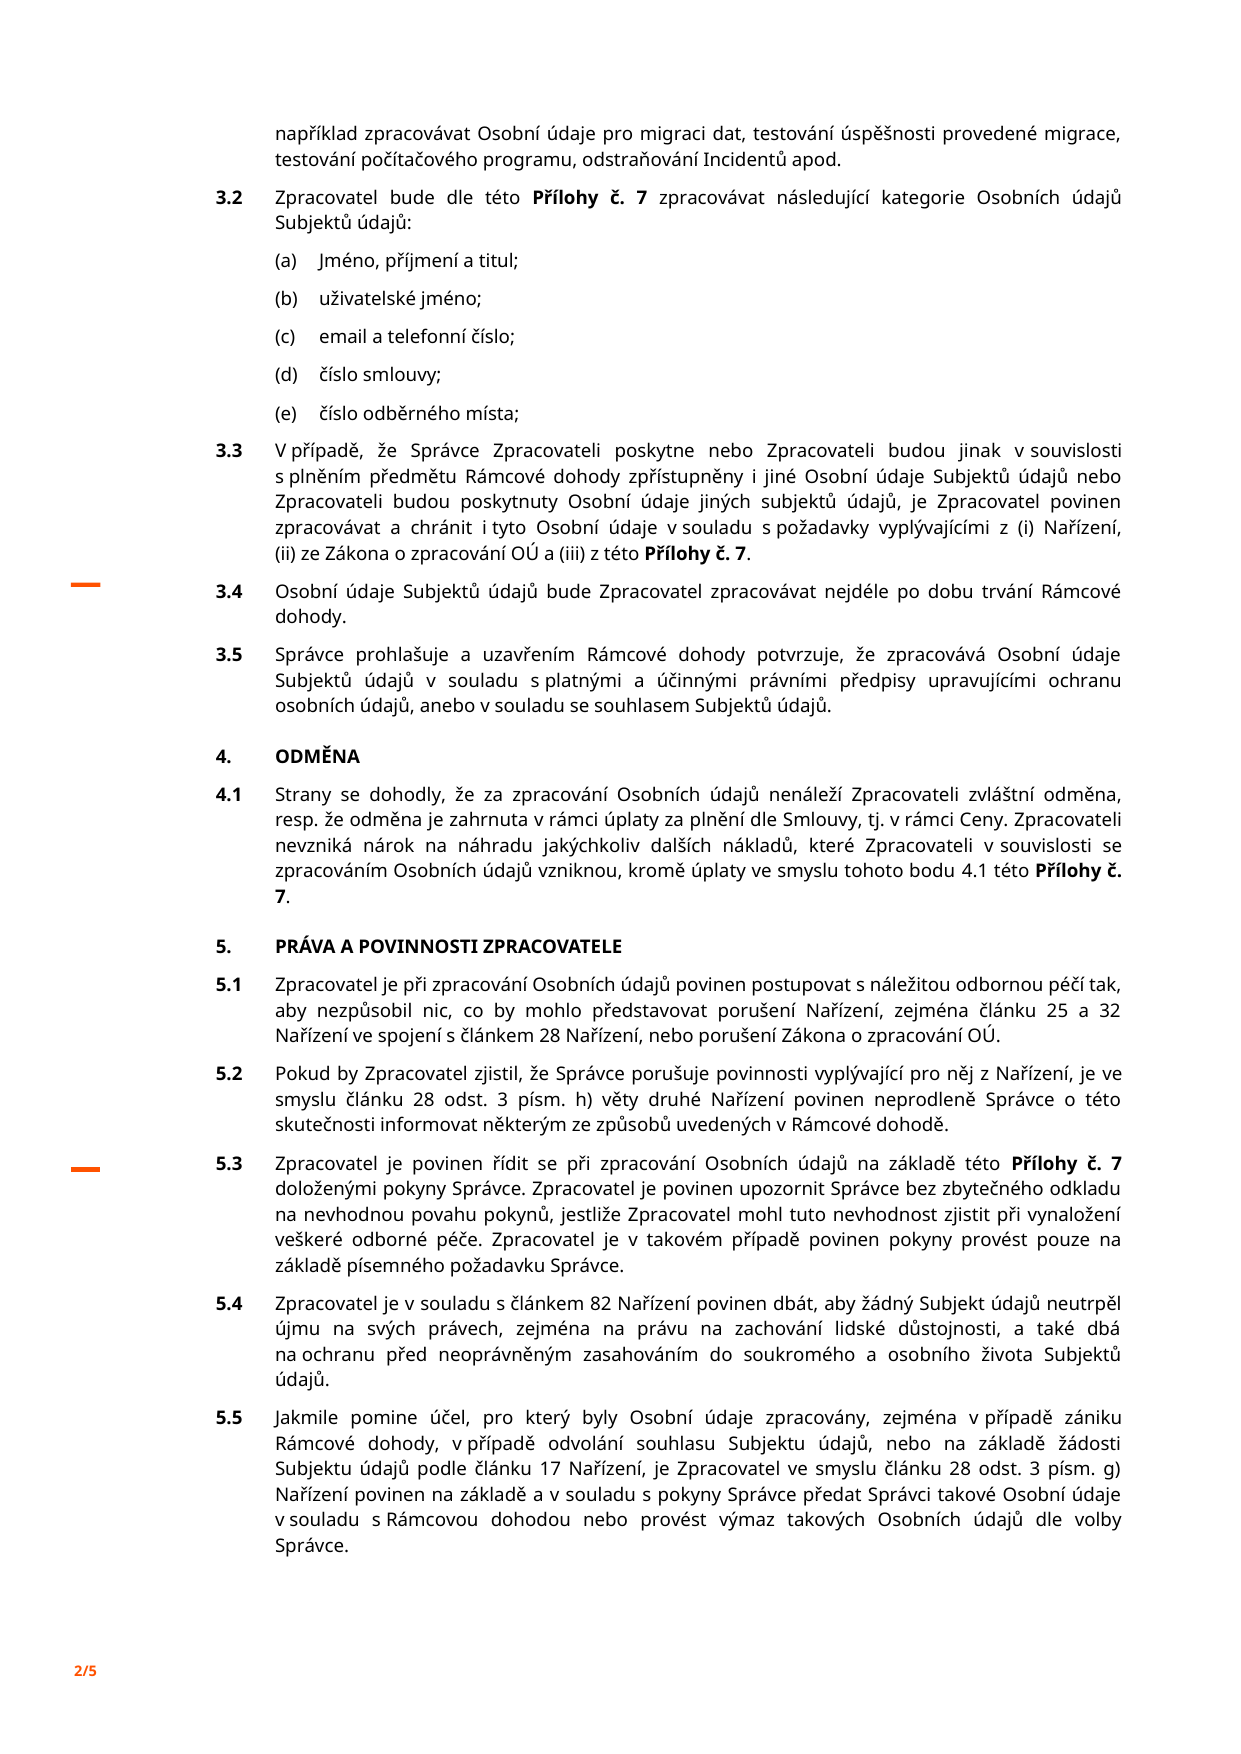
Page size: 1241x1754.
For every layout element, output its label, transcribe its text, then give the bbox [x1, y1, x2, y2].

list Strany se dohodly, že za zpracování Osobních údajů nenáleží Zpracovateli zvláštní odměna, resp. že odměna je zahrnuta v rámci úplaty za plnění dle Smlouvy, tj. v rámci Ceny. Zpracovateli nevzniká nárok na náhradu jakýchkoliv dalších nákladů, které Zpracovateli v souvislosti se zpracováním Osobních údajů vzniknou, kromě úplaty ve smyslu tohoto bodu 4.1 této Přílohy č. 7. [216, 781, 1122, 909]
list Zpracovatel bude dle této Přílohy č. 7 zpracovávat následující kategorie Osobních údajů Subjektů údajů: [216, 184, 1122, 235]
list Správce prohlašuje a uzavřením Rámcové dohody potvrzuje, že zpracovává Osobní údaje Subjektů údajů v souladu s platnými a účinnými právními předpisy upravujícími ochranu osobních údajů, anebo v souladu se souhlasem Subjektů údajů. [216, 641, 1122, 718]
list Jméno, příjmení a titul; [275, 248, 1122, 273]
list V případě, že Správce Zpracovateli poskytne nebo Zpracovateli budou jinak v souvislosti s plněním předmětu Rámcové dohody zpřístupněny i jiné Osobní údaje Subjektů údajů nebo Zpracovateli budou poskytnuty Osobní údaje jiných subjektů údajů, je Zpracovatel povinen zpracovávat a chránit i tyto Osobní údaje v souladu s požadavky vyplývajícími z (i) Nařízení, (ii) ze Zákona o zpracování OÚ a (iii) z této Přílohy č. 7. [216, 438, 1122, 565]
list Pokud by Zpracovatel zjistil, že Správce porušuje povinnosti vyplývající pro něj z Nařízení, je ve smyslu článku 28 odst. 3 písm. h) věty druhé Nařízení povinen neprodleně Správce o této skutečnosti informovat některým ze způsobů uvedených v Rámcové dohodě. [216, 1061, 1122, 1137]
list Práva a povinnosti Zpracovatele [216, 934, 1122, 959]
list Zpracovatel je při zpracování Osobních údajů povinen postupovat s náležitou odbornou péčí tak, aby nezpůsobil nic, co by mohlo představovat porušení Nařízení, zejména článku 25 a 32 Nařízení ve spojení s článkem 28 Nařízení, nebo porušení Zákona o zpracování OÚ. [216, 972, 1122, 1048]
list číslo odběrného místa; [275, 400, 1122, 425]
list Odměna [216, 743, 1122, 768]
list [216, 121, 1122, 172]
list Osobní údaje Subjektů údajů bude Zpracovatel zpracovávat nejdéle po dobu trvání Rámcové dohody. [216, 578, 1122, 629]
list uživatelské jméno; [275, 286, 1122, 311]
list číslo smlouvy; [275, 362, 1122, 387]
list Zpracovatel je povinen řídit se při zpracování Osobních údajů na základě této Přílohy č. 7 doloženými pokyny Správce. Zpracovatel je povinen upozornit Správce bez zbytečného odkladu na nevhodnou povahu pokynů, jestliže Zpracovatel mohl tuto nevhodnost zjistit při vynaložení veškeré odborné péče. Zpracovatel je v takovém případě povinen pokyny provést pouze na základě písemného požadavku Správce. [216, 1150, 1122, 1277]
list email a telefonní číslo; [275, 324, 1122, 349]
list Zpracovatel je v souladu s článkem 82 Nařízení povinen dbát, aby žádný Subjekt údajů neutrpěl újmu na svých právech, zejména na právu na zachování lidské důstojnosti, a také dbá na ochranu před neoprávněným zasahováním do soukromého a osobního života Subjektů údajů. [216, 1290, 1122, 1392]
list Jakmile pomine účel, pro který byly Osobní údaje zpracovány, zejména v případě zániku Rámcové dohody, v případě odvolání souhlasu Subjektu údajů, nebo na základě žádosti Subjektu údajů podle článku 17 Nařízení, je Zpracovatel ve smyslu článku 28 odst. 3 písm. g) Nařízení povinen na základě a v souladu s pokyny Správce předat Správci takové Osobní údaje v souladu s Rámcovou dohodou nebo provést výmaz takových Osobních údajů dle volby Správce. [216, 1404, 1122, 1558]
